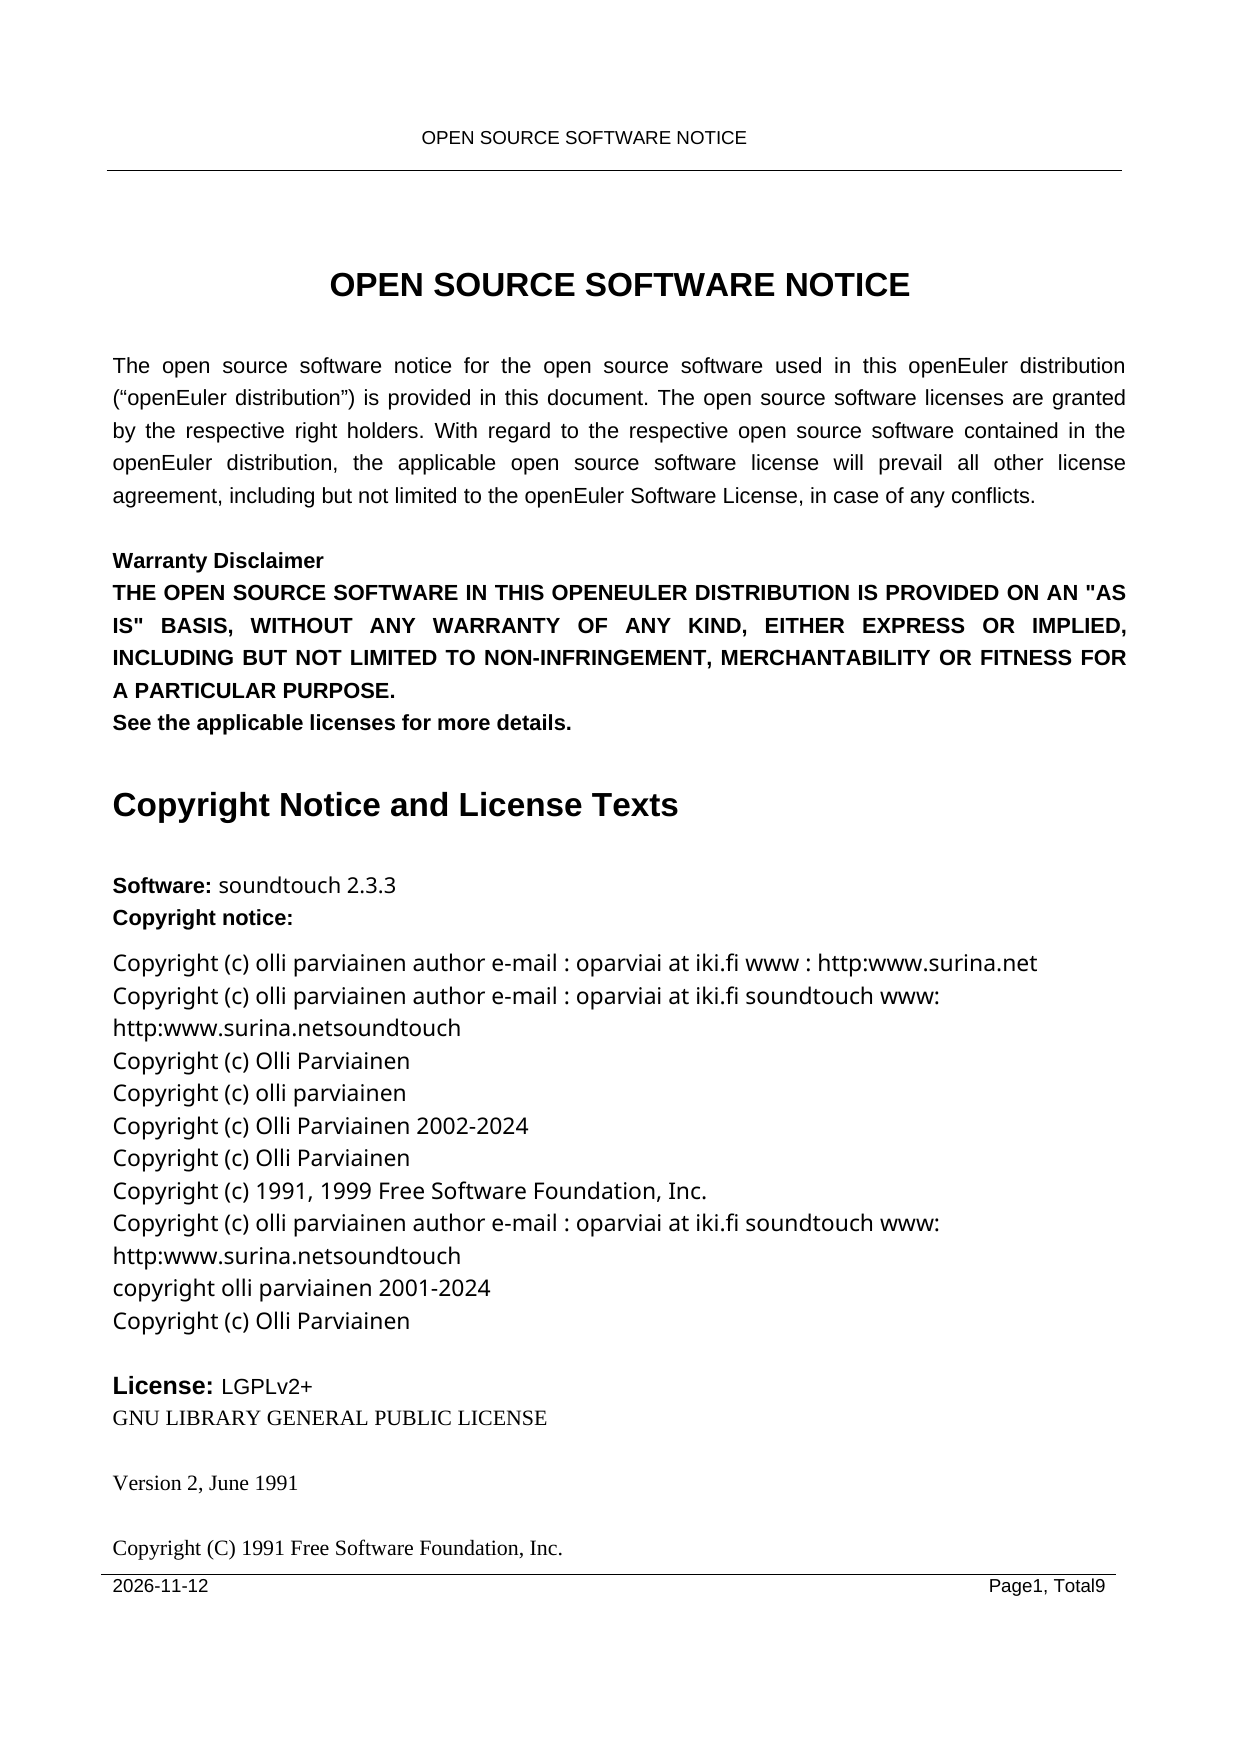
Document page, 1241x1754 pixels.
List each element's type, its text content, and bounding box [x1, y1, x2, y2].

text The open source software notice for the open source software used in this openEuler distribution (“openEuler distribution”) is provided in this document. The open source software licenses are granted by the respective right holders. With regard to the respective open source software contained in the openEuler distribution, the applicable open source software license will prevail all other license agreement, including but not limited to the openEuler Software License, in case of any conflicts. [112, 349, 1128, 511]
text OPEN SOURCE SOFTWARE NOTICE [112, 251, 1128, 316]
text Copyright notice: [112, 901, 1128, 934]
title Software: soundtouch 2.3.3 [112, 869, 1128, 901]
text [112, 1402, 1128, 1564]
text Warranty Disclaimer [112, 544, 1128, 576]
text Copyright Notice and License Texts [112, 771, 1128, 836]
text License: LGPLv2+ [112, 1369, 1128, 1402]
text THE OPEN SOURCE SOFTWARE IN THIS OPENEULER DISTRIBUTION IS PROVIDED ON AN "AS IS" BASIS, WITHOUT ANY WARRANTY OF ANY KIND, EITHER EXPRESS OR IMPLIED, INCLUDING BUT NOT LIMITED TO NON-INFRINGEMENT, MERCHANTABILITY OR FITNESS FOR A PARTICULAR PURPOSE. See the applicable licenses for more details. [112, 576, 1128, 739]
text Copyright (c) olli parviainen author e-mail : oparviai at iki.fi www : http:www.surina.net Copyright (c) olli parviainen author e-mail : oparviai at iki.fi soundtouch www: http:www.surina.netsoundtouch Copyright (c) Olli Parviainen Copyright (c) olli parviainen Copyright (c) Olli Parviainen 2002-2024 Copyright (c) Olli Parviainen Copyright (c) 1991, 1999 Free Software Foundation, Inc. Copyright (c) olli parviainen author e-mail : oparviai at iki.fi soundtouch www: http:www.surina.netsoundtouch copyright olli parviainen 2001-2024 Copyright (c) Olli Parviainen [112, 947, 1128, 1369]
